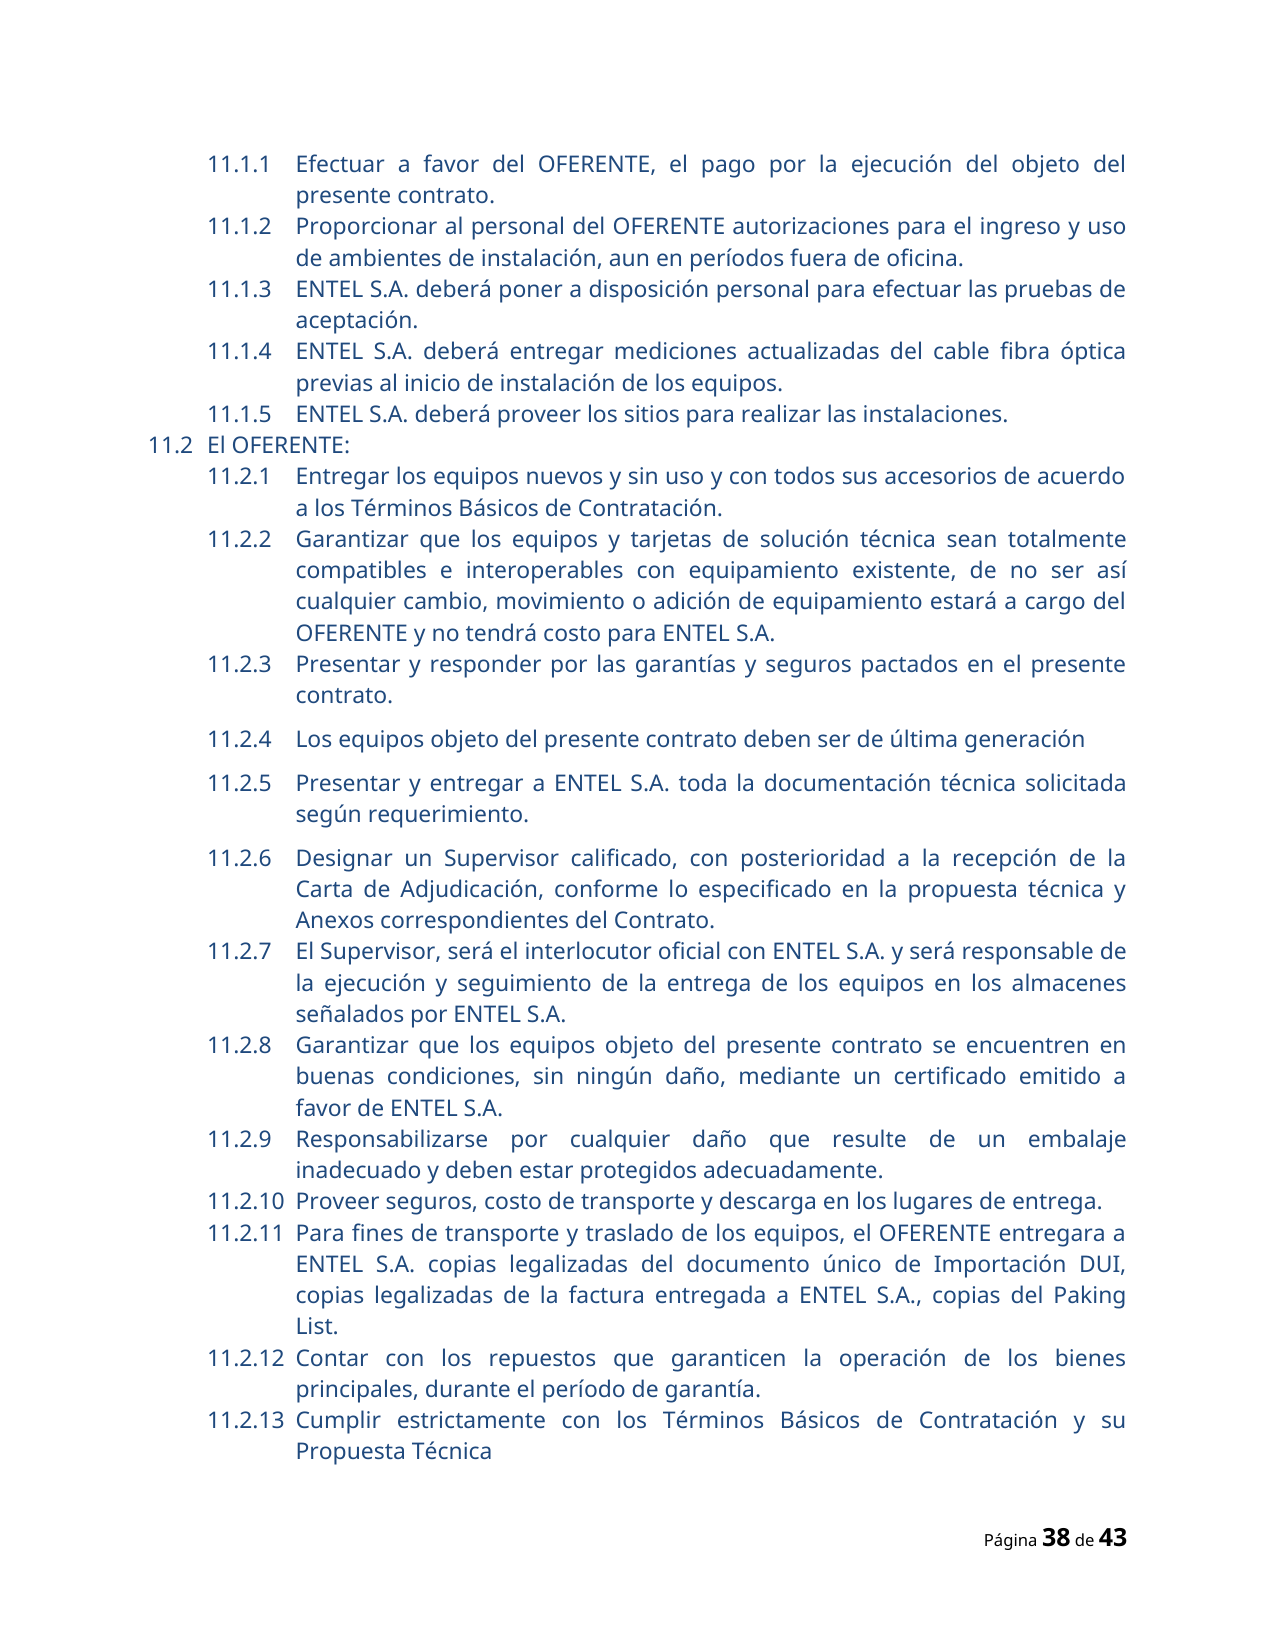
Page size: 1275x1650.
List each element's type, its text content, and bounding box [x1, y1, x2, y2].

text 11.2.8 Garantizar que los equipos objeto del presente contrato se encuentren en buenas condiciones, sin ningún daño, mediante un certificado emitido a favor de ENTEL S.A. [207, 1029, 1127, 1123]
text 11.2.1 Entregar los equipos nuevos y sin uso y con todos sus accesorios de acuerdo a los Términos Básicos de Contratación. [207, 460, 1127, 523]
text 11.1.4 ENTEL S.A. deberá entregar mediciones actualizadas del cable fibra óptica previas al inicio de instalación de los equipos. [207, 335, 1127, 398]
text 11.2.12 Contar con los repuestos que garanticen la operación de los bienes principales, durante el período de garantía. [207, 1341, 1127, 1404]
text 11.2.5 Presentar y entregar a ENTEL S.A. toda la documentación técnica solicitada según requerimiento. [207, 766, 1127, 829]
text 11.1.3 ENTEL S.A. deberá poner a disposición personal para efectuar las pruebas de aceptación. [207, 273, 1127, 335]
text 11.2.10 Proveer seguros, costo de transporte y descarga en los lugares de entrega. [207, 1185, 1127, 1216]
text 11.1.1 Efectuar a favor del OFERENTE, el pago por la ejecución del objeto del presente contrato. [207, 148, 1127, 210]
text 11.2 El OFERENTE: [148, 429, 1127, 460]
text 11.1.2 Proporcionar al personal del OFERENTE autorizaciones para el ingreso y uso de ambientes de instalación, aun en períodos fuera de oficina. [207, 210, 1127, 273]
text 11.2.11 Para fines de transporte y traslado de los equipos, el OFERENTE entregara a ENTEL S.A. copias legalizadas del documento único de Importación DUI, copias legalizadas de la factura entregada a ENTEL S.A., copias del Paking List. [207, 1216, 1127, 1341]
text 11.2.9 Responsabilizarse por cualquier daño que resulte de un embalaje inadecuado y deben estar protegidos adecuadamente. [207, 1123, 1127, 1185]
text 11.2.2 Garantizar que los equipos y tarjetas de solución técnica sean totalmente compatibles e interoperables con equipamiento existente, de no ser así cualquier cambio, movimiento o adición de equipamiento estará a cargo del OFERENTE y no tendrá costo para ENTEL S.A. [207, 523, 1127, 648]
text 11.2.3 Presentar y responder por las garantías y seguros pactados en el presente contrato. [207, 648, 1127, 710]
text 11.2.4 Los equipos objeto del presente contrato deben ser de última generación [207, 723, 1127, 754]
text 11.2.6 Designar un Supervisor calificado, con posterioridad a la recepción de la Carta de Adjudicación, conforme lo especificado en la propuesta técnica y Anexos correspondientes del Contrato. [207, 841, 1127, 935]
text 11.2.13 Cumplir estrictamente con los Términos Básicos de Contratación y su Propuesta Técnica [207, 1404, 1127, 1466]
text 11.2.7 El Supervisor, será el interlocutor oficial con ENTEL S.A. y será responsable de la ejecución y seguimiento de la entrega de los equipos en los almacenes señalados por ENTEL S.A. [207, 935, 1127, 1029]
text 11.1.5 ENTEL S.A. deberá proveer los sitios para realizar las instalaciones. [207, 398, 1127, 429]
